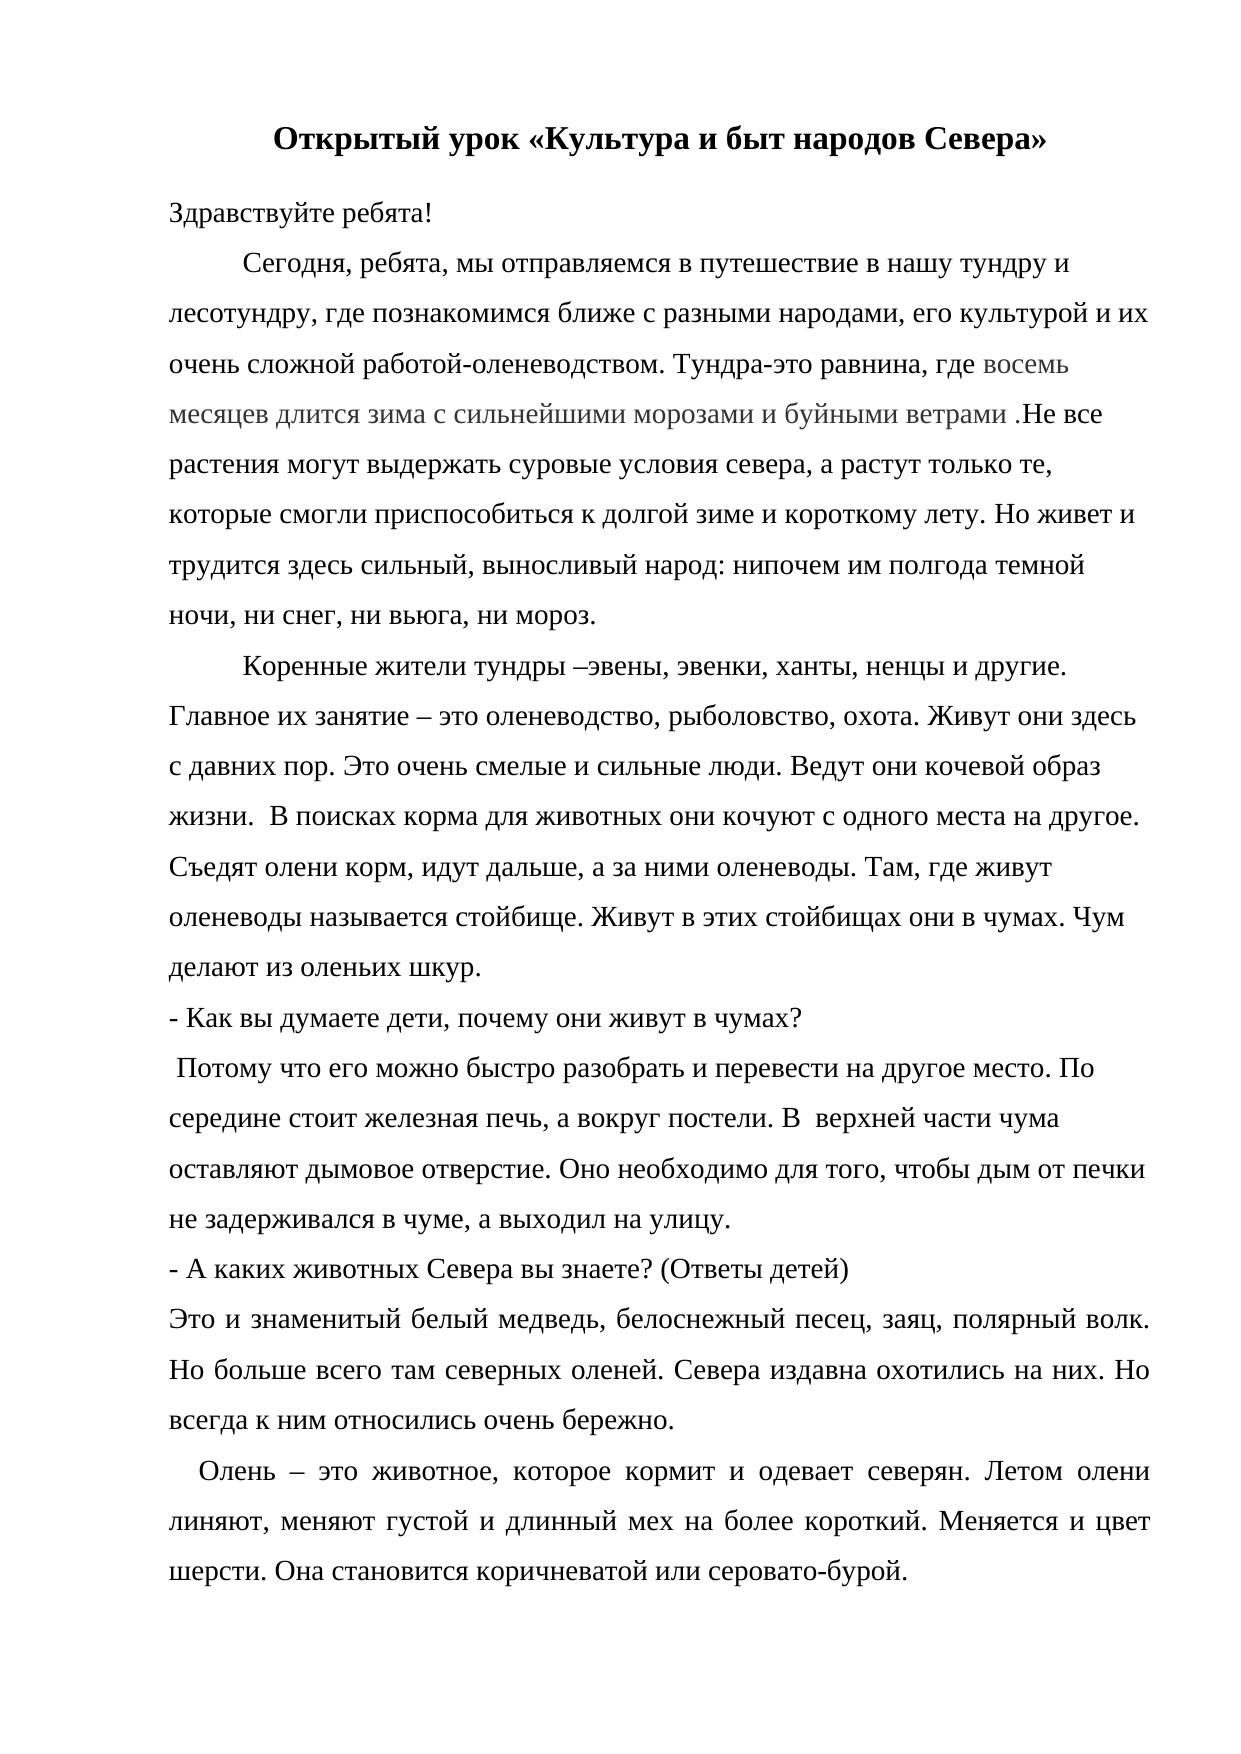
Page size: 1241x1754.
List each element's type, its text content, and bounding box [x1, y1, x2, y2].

text Сегодня, ребята, мы отправляемся в путешествие в нашу тундру и лесотундру, где познакомимся ближе с разными народами, его культурой и их очень сложной работой-оленеводством. Тундра-это равнина, где восемь месяцев длится зима с сильнейшими морозами и буйными ветрами .Не все растения могут выдержать суровые условия севера, а растут только те, которые смогли приспособиться к долгой зиме и короткому лету. Но живет и трудится здесь сильный, выносливый народ: нипочем им полгода темной ночи, ни снег, ни вьюга, ни мороз. [169, 245, 1152, 631]
text - Как вы думаете дети, почему они живут в чумах? [169, 1000, 1152, 1033]
text Потому что его можно быстро разобрать и перевести на другое место. По середине стоит железная печь, а вокруг постели. В верхней части чума оставляют дымовое отверстие. Оно необходимо для того, чтобы дым от печки не задерживался в чуме, а выходил на улицу. [169, 1050, 1152, 1234]
text Открытый урок «Культура и быт народов Севера» [169, 118, 1152, 156]
text Коренные жители тундры –эвены, эвенки, ханты, ненцы и другие. Главное их занятие – это оленеводство, рыболовство, охота. Живут они здесь с давних пор. Это очень смелые и сильные люди. Ведут они кочевой образ жизни. В поисках корма для животных они кочуют с одного места на другое. Съедят олени корм, идут дальше, а за ними оленеводы. Там, где живут оленеводы называется стойбище. Живут в этих стойбищах они в чумах. Чум делают из оленьих шкур. [169, 648, 1152, 983]
text Это и знаменитый белый медведь, белоснежный песец, заяц, полярный волк. Но больше всего там северных оленей. Севера издавна охотились на них. Но всегда к ним относились очень бережно. [169, 1302, 1152, 1436]
text - А каких животных Севера вы знаете? (Ответы детей) [169, 1251, 1152, 1285]
text Олень – это животное, которое кормит и одевает северян. Летом олени линяют, меняют густой и длинный мех на более короткий. Меняется и цвет шерсти. Она становится коричневатой или серовато-бурой. [169, 1453, 1152, 1587]
text Здравствуйте ребята! [169, 195, 1152, 228]
